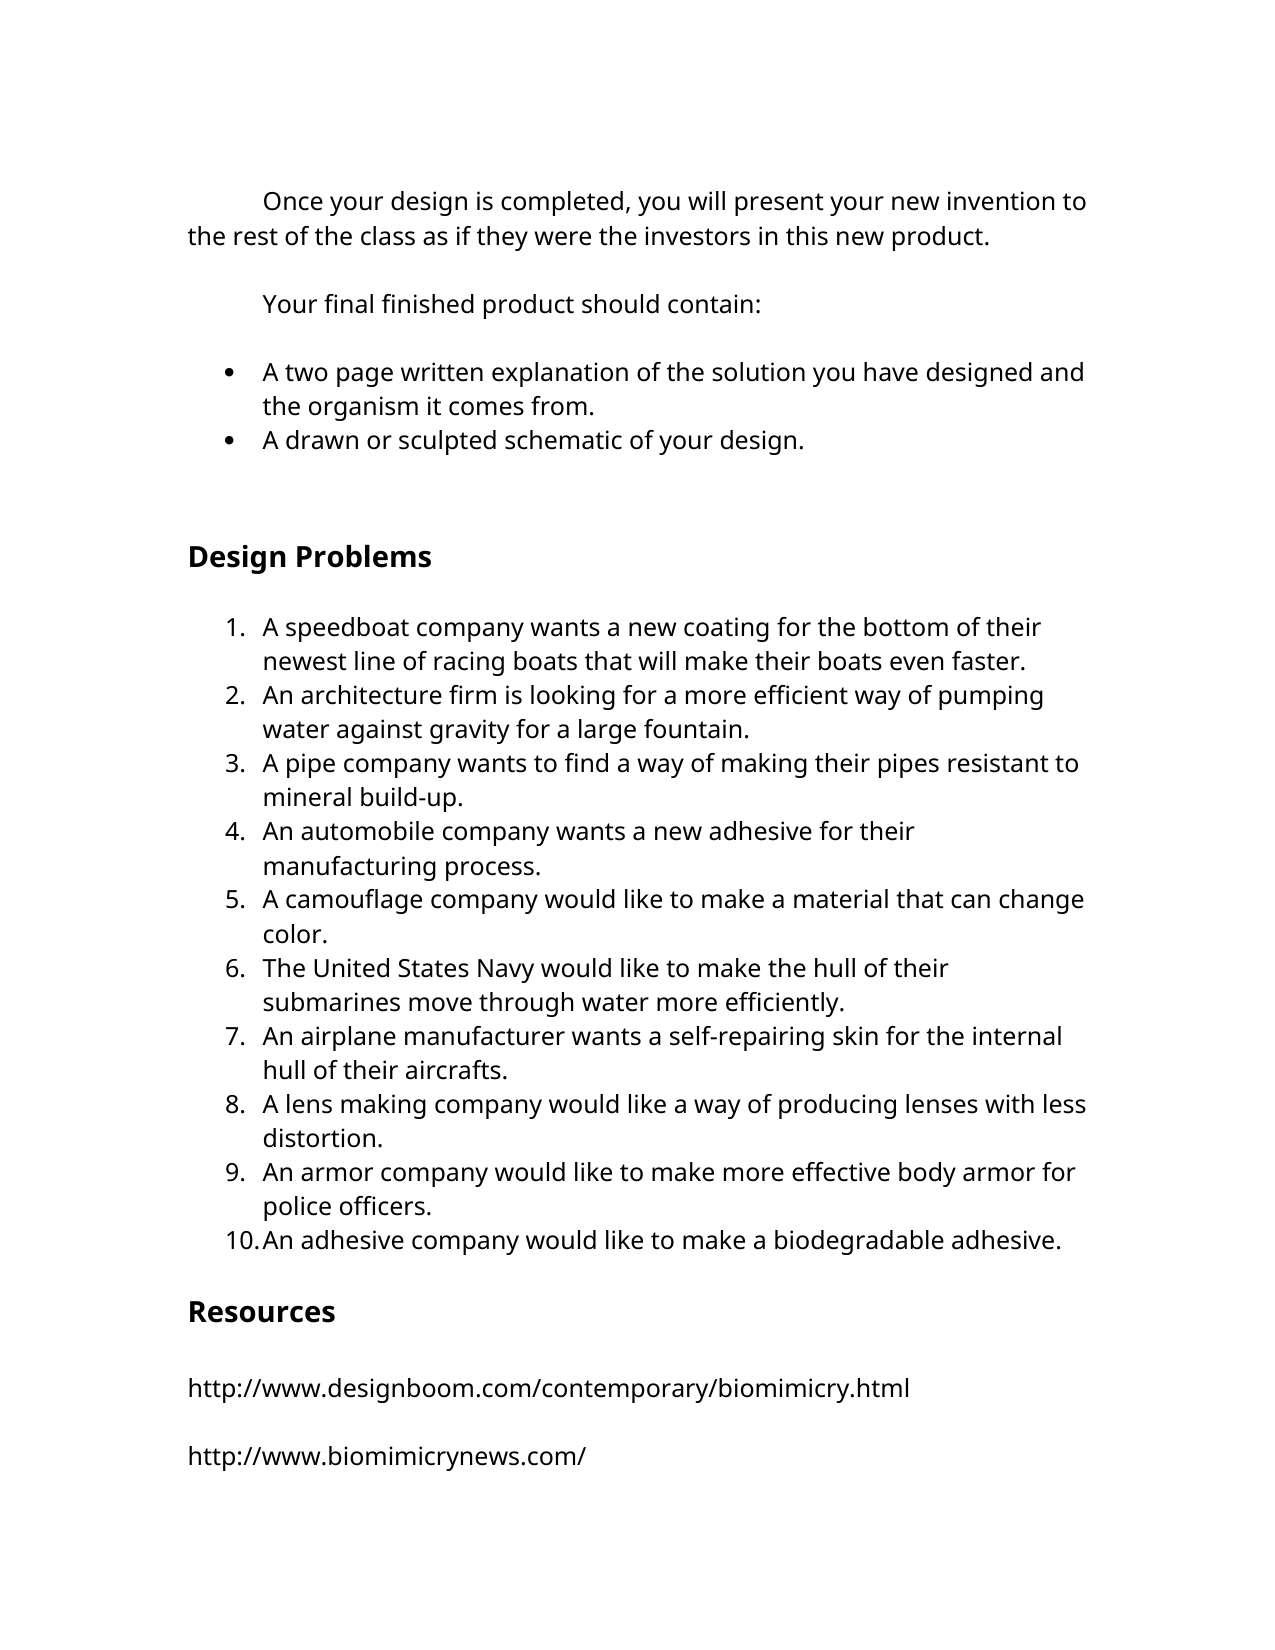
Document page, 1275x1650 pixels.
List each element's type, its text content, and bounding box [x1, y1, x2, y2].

list The United States Navy would like to make the hull of their submarines move through water more efficiently. [225, 950, 1087, 1018]
text http://www.biomimicrynews.com/ [187, 1438, 1087, 1472]
list A drawn or sculpted schematic of your design. [225, 422, 1087, 457]
text http://www.designboom.com/contemporary/biomimicry.html [187, 1370, 1087, 1404]
list A lens making company would like a way of producing lenses with less distortion. [225, 1087, 1087, 1155]
list A two page written explanation of the solution you have designed and the organism it comes from. [225, 354, 1087, 422]
list An armor company would like to make more effective body armor for police officers. [225, 1155, 1087, 1223]
list A pipe company wants to find a way of making their pipes resistant to mineral build-up. [225, 746, 1087, 814]
list A camouflage company would like to make a material that can change color. [225, 882, 1087, 950]
list A speedboat company wants a new coating for the bottom of their newest line of racing boats that will make their boats even faster. [225, 610, 1087, 678]
text Design Problems [187, 536, 1087, 576]
list An architecture firm is looking for a more efficient way of pumping water against gravity for a large fountain. [225, 678, 1087, 746]
list An automobile company wants a new adhesive for their manufacturing process. [225, 814, 1087, 882]
text Your final finished product should contain: [187, 286, 1087, 320]
list An adhesive company would like to make a biodegradable adhesive. [225, 1223, 1087, 1257]
list An airplane manufacturer wants a self-repairing skin for the internal hull of their aircrafts. [225, 1018, 1087, 1087]
text Resources [187, 1291, 1087, 1331]
text Once your design is completed, you will present your new invention to the rest of the class as if they were the investors in this new product. [187, 184, 1087, 252]
